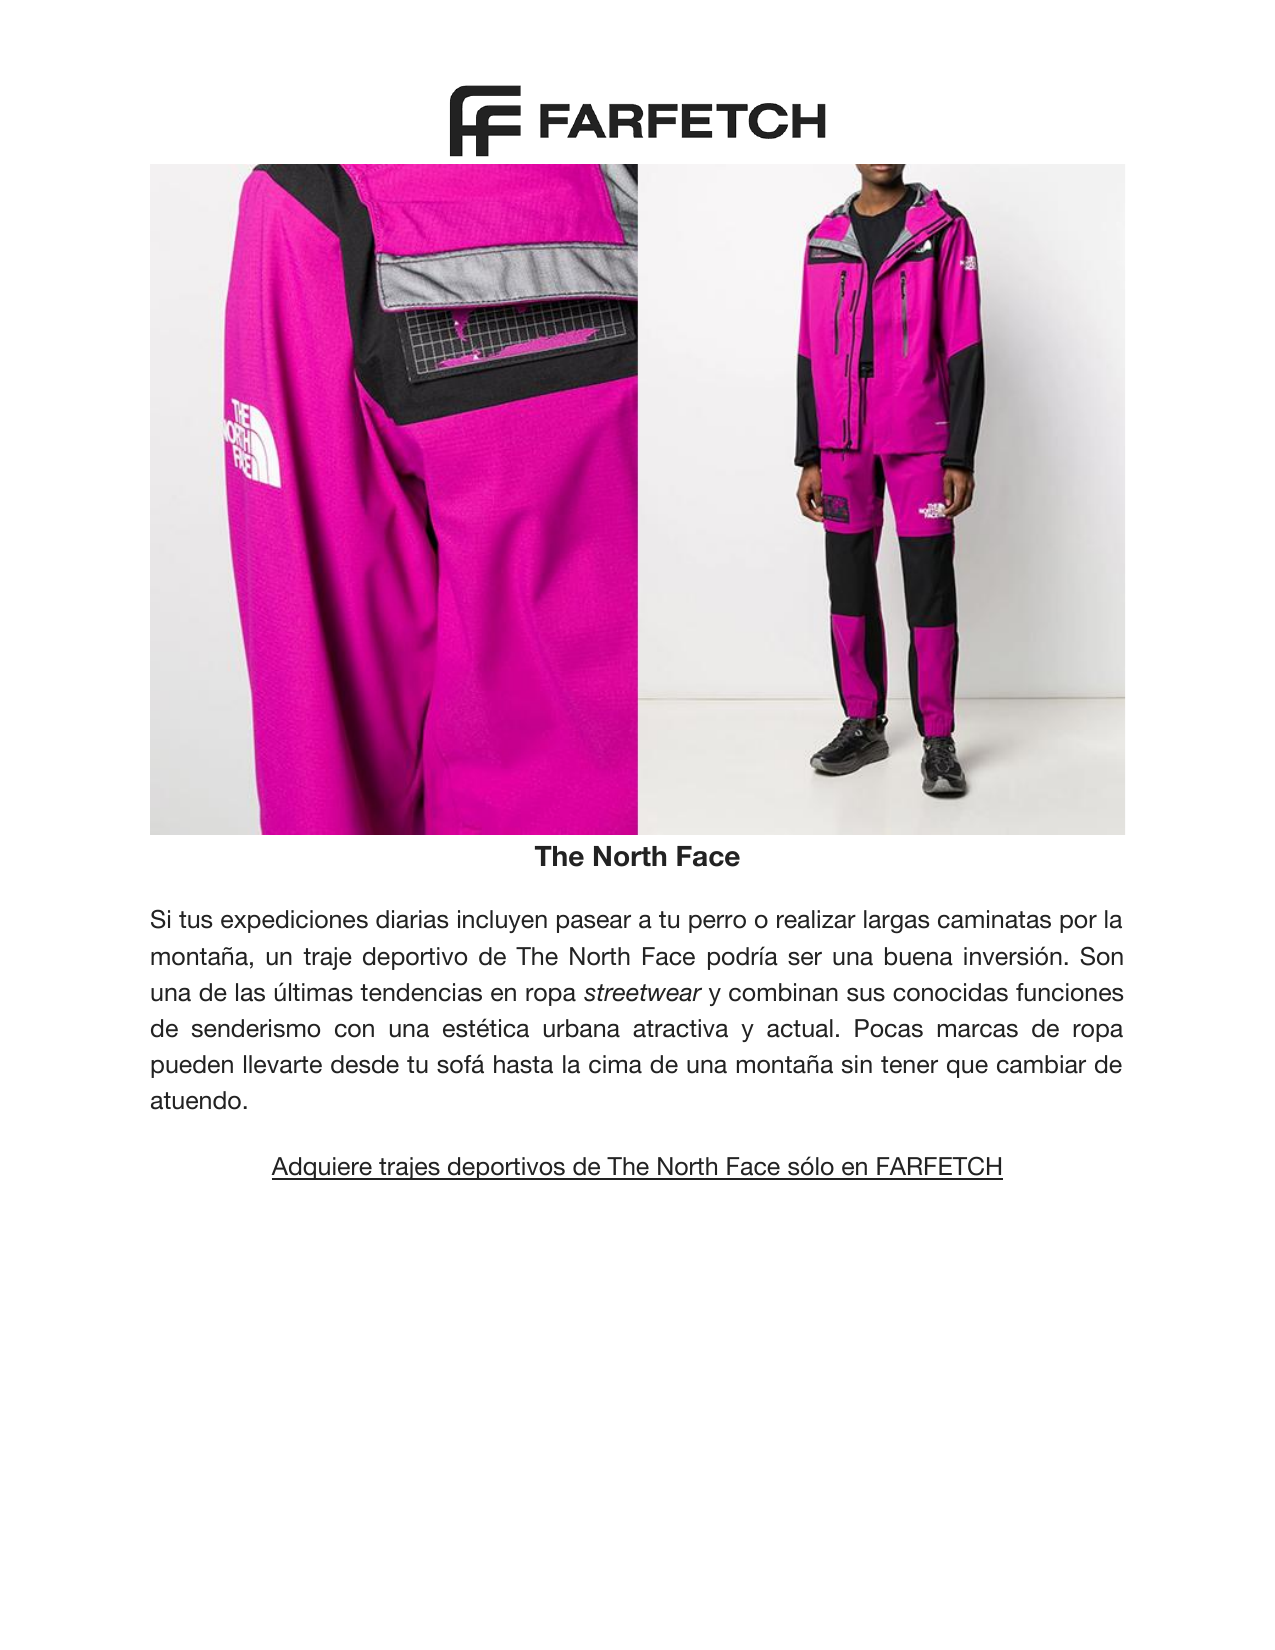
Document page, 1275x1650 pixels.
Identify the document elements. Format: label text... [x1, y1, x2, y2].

picture [150, 164, 1125, 835]
subtitle The North Face [150, 839, 1125, 874]
text Adquiere trajes deportivos de The North Face sólo en FARFETCH [150, 1151, 1125, 1183]
text Si tus expediciones diarias incluyen pasear a tu perro o realizar largas caminatas por la montaña, un traje deportivo de The North Face podría ser una buena inversión. Son una de las últimas tendencias en ropa streetwear y combinan sus conocidas funciones de senderismo con una estética urbana atractiva y actual. Pocas marcas de ropa pueden llevarte desde tu sofá hasta la cima de una montaña sin tener que cambiar de atuendo. [150, 904, 1125, 1117]
picture [449, 75, 826, 161]
